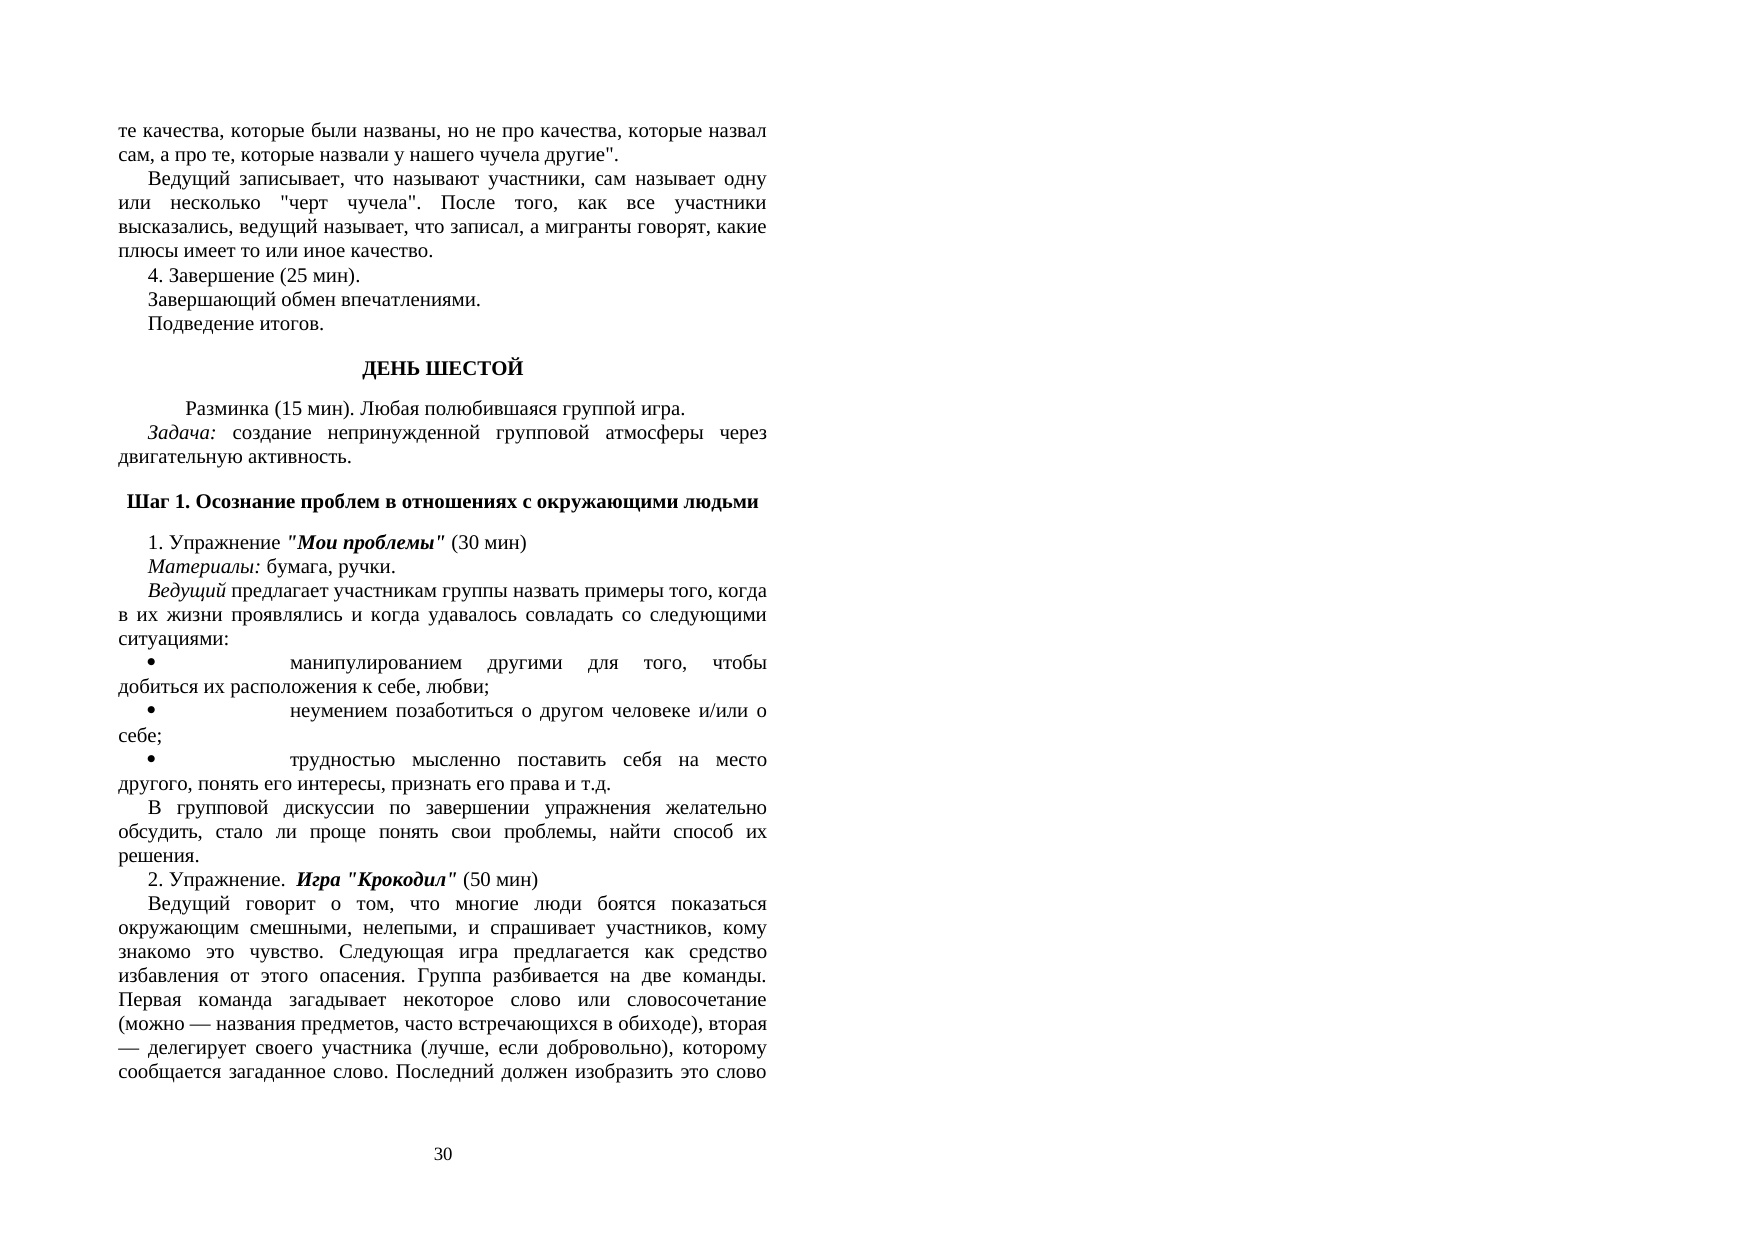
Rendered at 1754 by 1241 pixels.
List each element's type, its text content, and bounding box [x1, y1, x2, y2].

text Разминка (15 мин). Любая полюбившаяся группой игра. [156, 396, 768, 420]
subtitle Шаг 1. Осознание проблем в отношениях с окружающими людьми [118, 489, 768, 513]
text 2. Упражнение. Игра "Крокодил" (50 мин) [118, 867, 768, 891]
text Задача: создание непринужденной групповой атмосферы через двигательную активность. [118, 420, 768, 468]
text В групповой дискуссии по завершении упражнения желательно обсудить, стало ли проще понять свои проблемы, найти способ их решения. [118, 795, 768, 867]
list трудностью мысленно поставить себя на место другого, понять его интересы, признать его права и т.д. [118, 747, 768, 795]
text Ведущий записывает, что называют участники, сам называет одну или несколько "черт чучела". После того, как все участники высказались, ведущий называет, что записал, а мигранты говорят, какие плюсы имеет то или иное качество. [118, 166, 768, 262]
text Подведение итогов. [118, 311, 768, 335]
text 1. Упражнение "Мои проблемы" (30 мин) [118, 530, 768, 554]
text Материалы: бумага, ручки. [118, 554, 768, 578]
text Завершающий обмен впечатлениями. [118, 287, 768, 311]
subtitle ДЕНЬ ШЕСТОЙ [118, 356, 768, 379]
list неумением позаботиться о другом человеке и/или о себе; [118, 698, 768, 747]
text 4. Завершение (25 мин). [118, 262, 768, 287]
list манипулированием другими для того, чтобы добиться их расположения к себе, любви; [118, 650, 768, 698]
text Ведущий предлагает участникам группы назвать примеры того, когда в их жизни проявлялись и когда удавалось совладать со следующими ситуациями: [118, 578, 768, 650]
